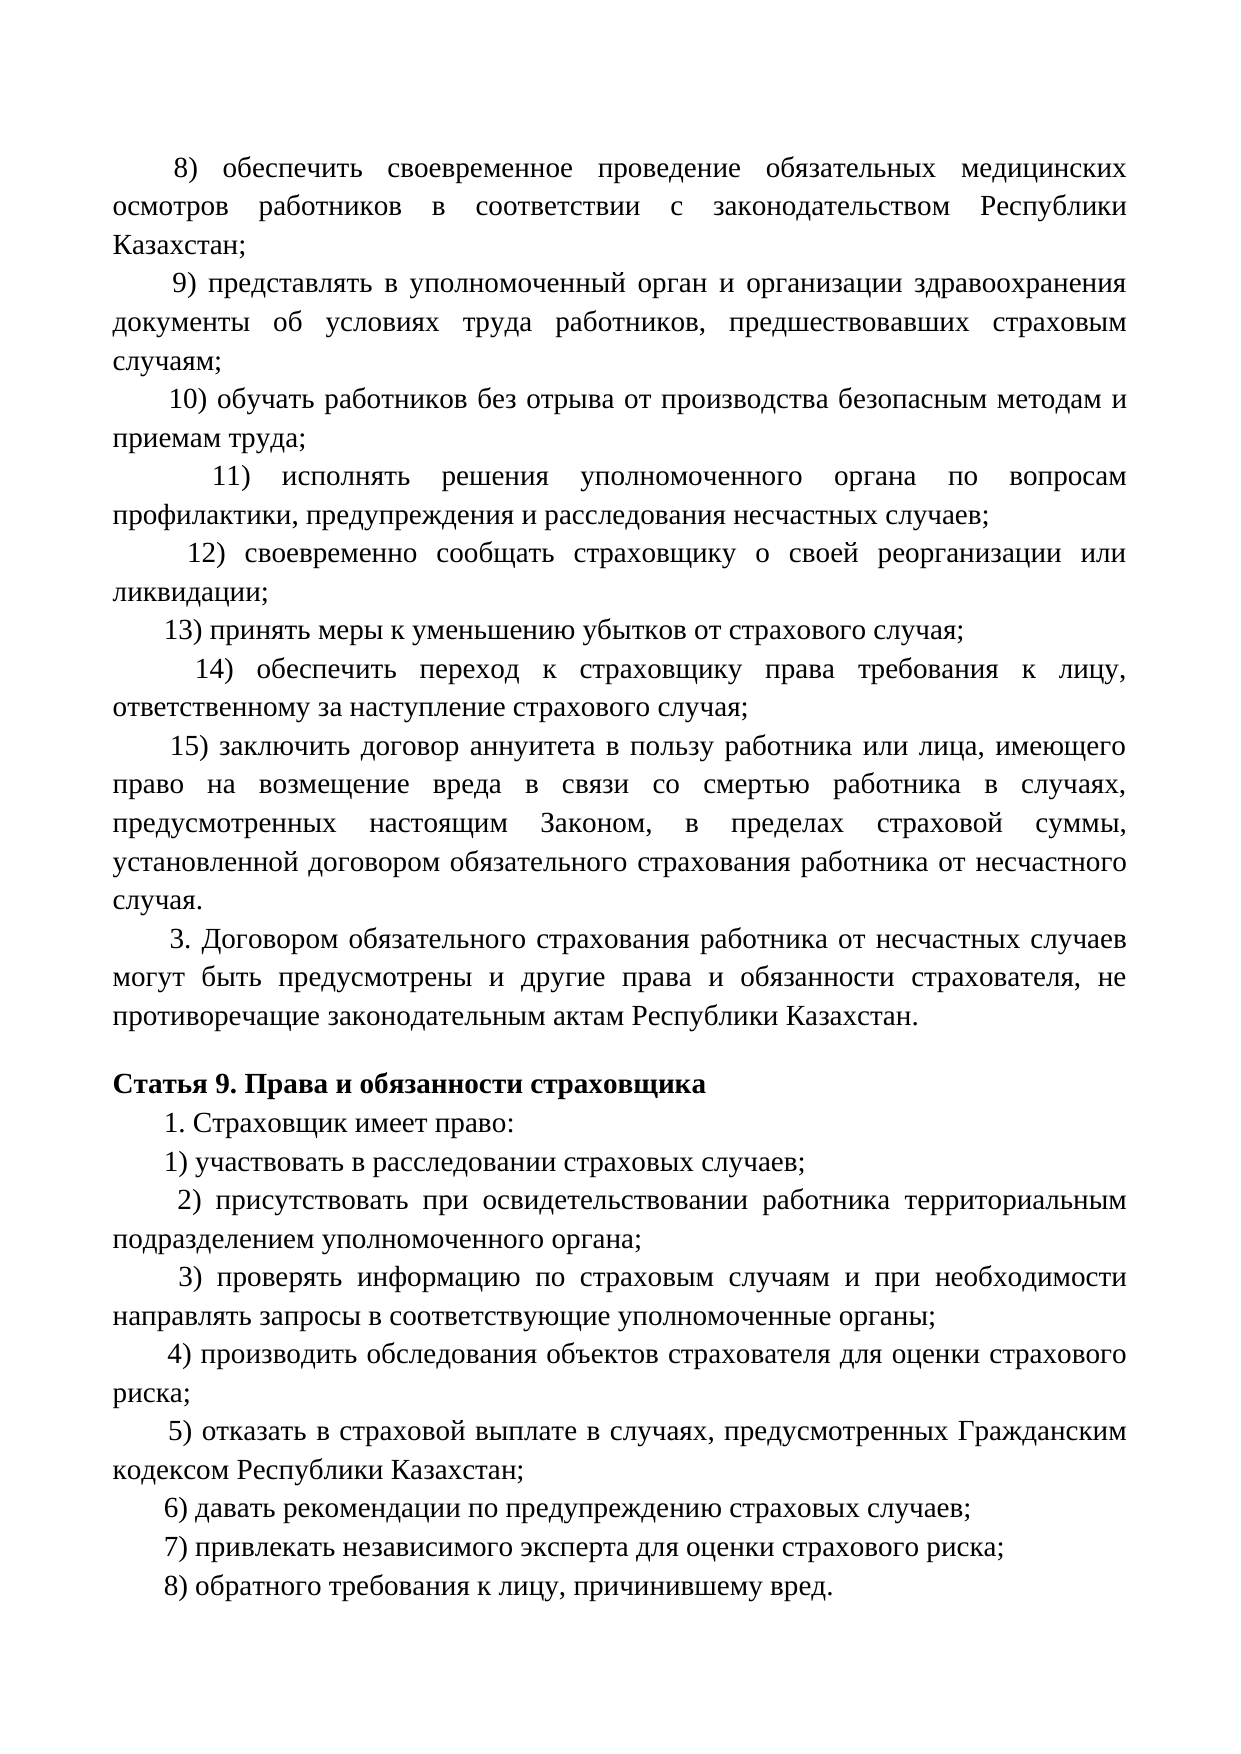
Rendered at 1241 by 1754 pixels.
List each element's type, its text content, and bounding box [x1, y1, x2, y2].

text 11) исполнять решения уполномоченного органа по вопросам профилактики, предупреждения и расследования несчастных случаев; [112, 458, 1128, 530]
text 1. Страховщик имеет право: [112, 1105, 1128, 1139]
text 13) принять меры к уменьшению убытков от страхового случая; [112, 612, 1128, 646]
text 1) участвовать в расследовании страховых случаев; [112, 1144, 1128, 1177]
text 9) представлять в уполномоченный орган и организации здравоохранения документы об условиях труда работников, предшествовавших страховым случаям; [112, 266, 1128, 376]
text Статья 9. Права и обязанности страховщика [112, 1067, 1128, 1100]
text 3. Договором обязательного страхования работника от несчастных случаев могут быть предусмотрены и другие права и обязанности страхователя, не противоречащие законодательным актам Республики Казахстан. [112, 921, 1128, 1031]
text 8) обеспечить своевременное проведение обязательных медицинских осмотров работников в соответствии с законодательством Республики Казахстан; [112, 150, 1128, 261]
text 8) обратного требования к лицу, причинившему вред. [112, 1568, 1128, 1601]
text 6) давать рекомендации по предупреждению страховых случаев; [112, 1491, 1128, 1524]
text 12) своевременно сообщать страховщику о своей реорганизации или ликвидации; [112, 535, 1128, 607]
text 15) заключить договор аннуитета в пользу работника или лица, имеющего право на возмещение вреда в связи со смертью работника в случаях, предусмотренных настоящим Законом, в пределах страховой суммы, установленной договором обязательного страхования работника от несчастного случая. [112, 728, 1128, 916]
text 7) привлекать независимого эксперта для оценки страхового риска; [112, 1529, 1128, 1563]
text 3) проверять информацию по страховым случаям и при необходимости направлять запросы в соответствующие уполномоченные органы; [112, 1259, 1128, 1331]
text 5) отказать в страховой выплате в случаях, предусмотренных Гражданским кодексом Республики Казахстан; [112, 1413, 1128, 1486]
text 2) присутствовать при освидетельствовании работника территориальным подразделением уполномоченного органа; [112, 1182, 1128, 1254]
text 10) обучать работников без отрыва от производства безопасным методам и приемам труда; [112, 381, 1128, 453]
text 4) производить обследования объектов страхователя для оценки страхового риска; [112, 1336, 1128, 1408]
text 14) обеспечить переход к страховщику права требования к лицу, ответственному за наступление страхового случая; [112, 651, 1128, 723]
